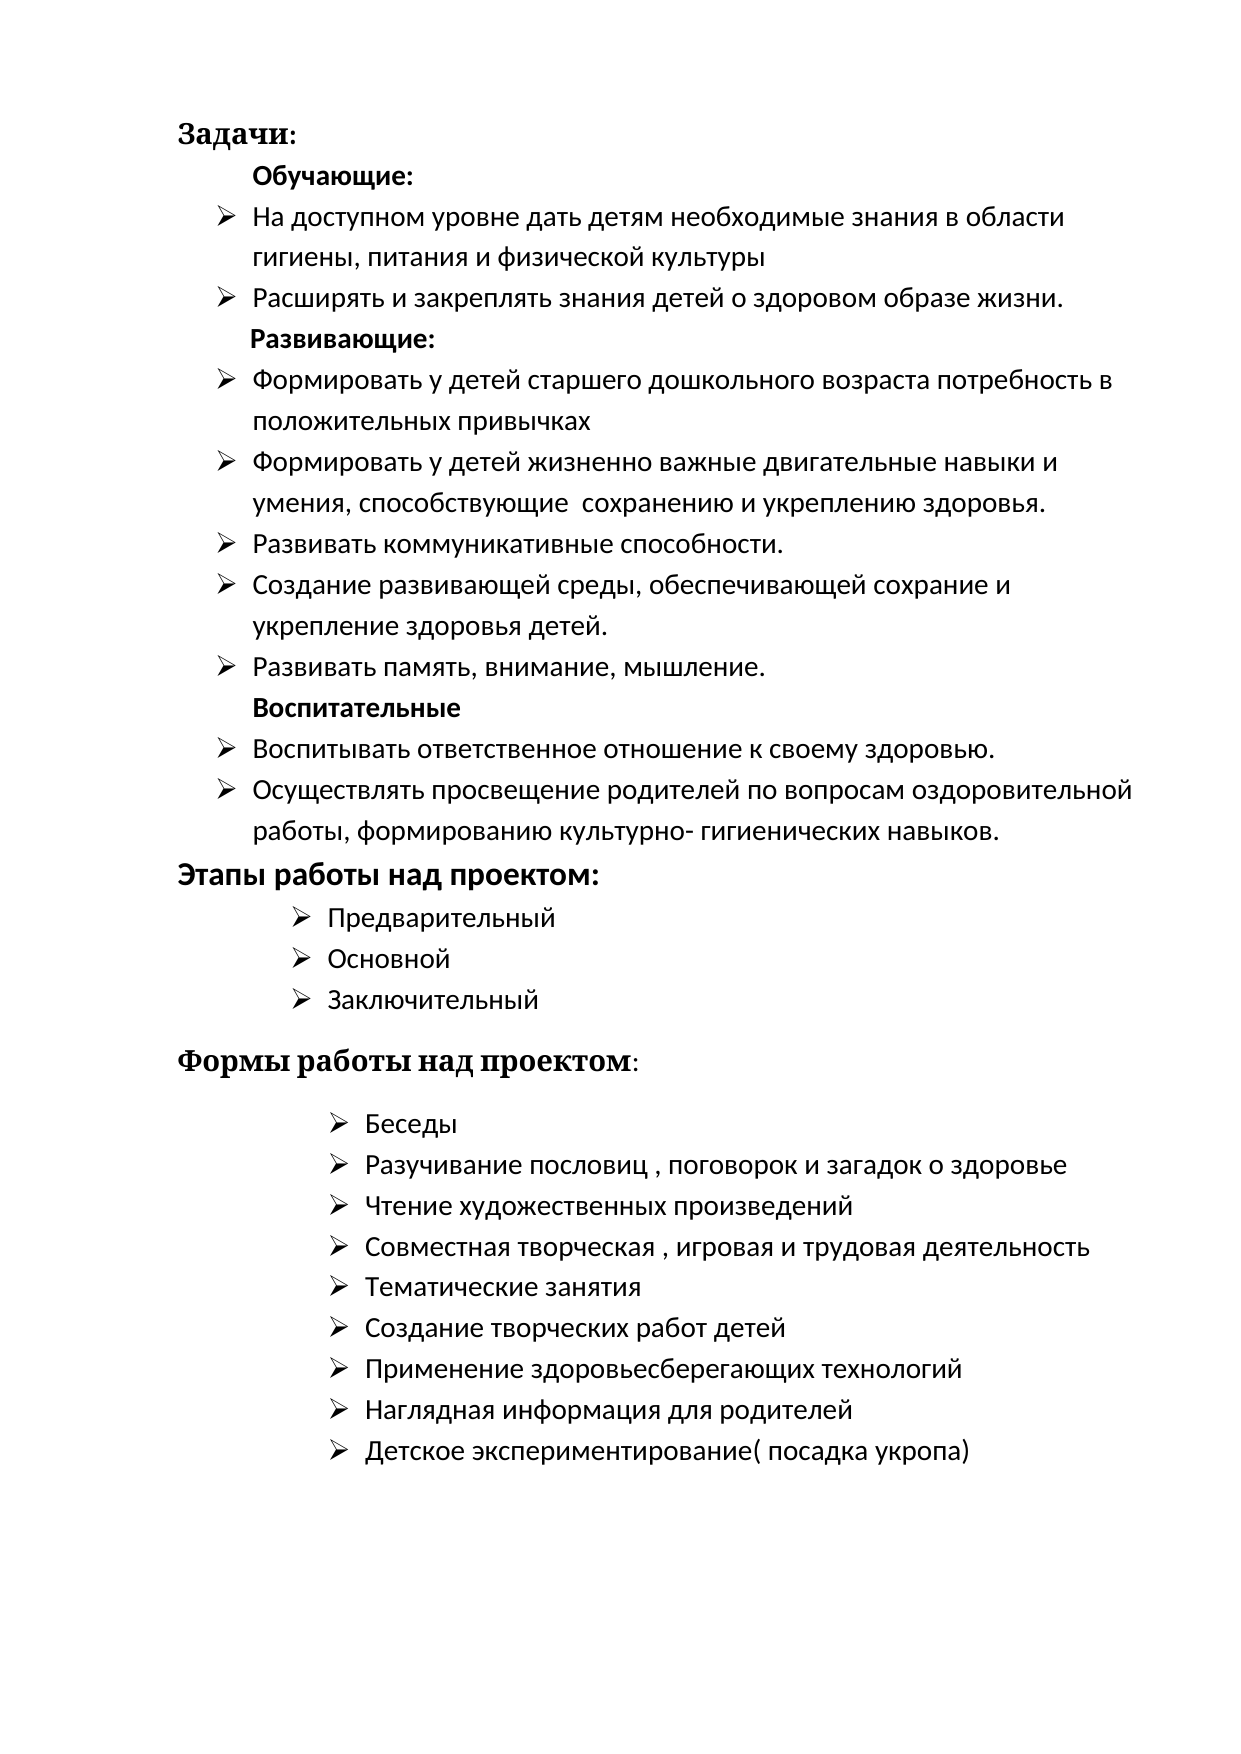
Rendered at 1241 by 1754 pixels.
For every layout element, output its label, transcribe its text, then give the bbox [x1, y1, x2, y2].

list Основной [290, 940, 1152, 976]
subtitle Задачи: [177, 118, 1152, 152]
text Обучающие: [252, 157, 1152, 192]
text Развивающие: [177, 320, 1152, 356]
list Предварительный [290, 899, 1152, 935]
text Воспитательные [252, 689, 1152, 724]
list Формировать у детей жизненно важные двигательные навыки и умения, способствующие сохранению и укреплению здоровья. [215, 443, 1152, 520]
list Заключительный [290, 981, 1152, 1017]
list Развивать память, внимание, мышление. [215, 648, 1152, 683]
list На доступном уровне дать детям необходимые знания в области гигиены, питания и физической культуры [215, 198, 1152, 274]
list Применение здоровьесберегающих технологий [327, 1350, 1152, 1386]
list Детское экспериментирование( посадка укропа) [327, 1432, 1152, 1468]
list Тематические занятия [327, 1268, 1152, 1304]
list Чтение художественных произведений [327, 1187, 1152, 1222]
list Наглядная информация для родителей [327, 1391, 1152, 1427]
text Формы работы над проектом: [177, 1043, 1152, 1079]
list Развивать коммуникативные способности. [215, 525, 1152, 561]
list Формировать у детей старшего дошкольного возраста потребность в положительных привычках [215, 361, 1152, 438]
list Создание творческих работ детей [327, 1309, 1152, 1345]
text Этапы работы над проектом: [177, 853, 1152, 893]
list Разучивание пословиц , поговорок и загадок о здоровье [327, 1146, 1152, 1181]
list Создание развивающей среды, обеспечивающей сохрание и укрепление здоровья детей. [215, 566, 1152, 643]
list Совместная творческая , игровая и трудовая деятельность [327, 1228, 1152, 1263]
list Беседы [327, 1105, 1152, 1140]
list Расширять и закреплять знания детей о здоровом образе жизни. [215, 279, 1152, 315]
list Воспитывать ответственное отношение к своему здоровью. [215, 730, 1152, 765]
list Осуществлять просвещение родителей по вопросам оздоровительной работы, формированию культурно- гигиенических навыков. [215, 771, 1152, 847]
